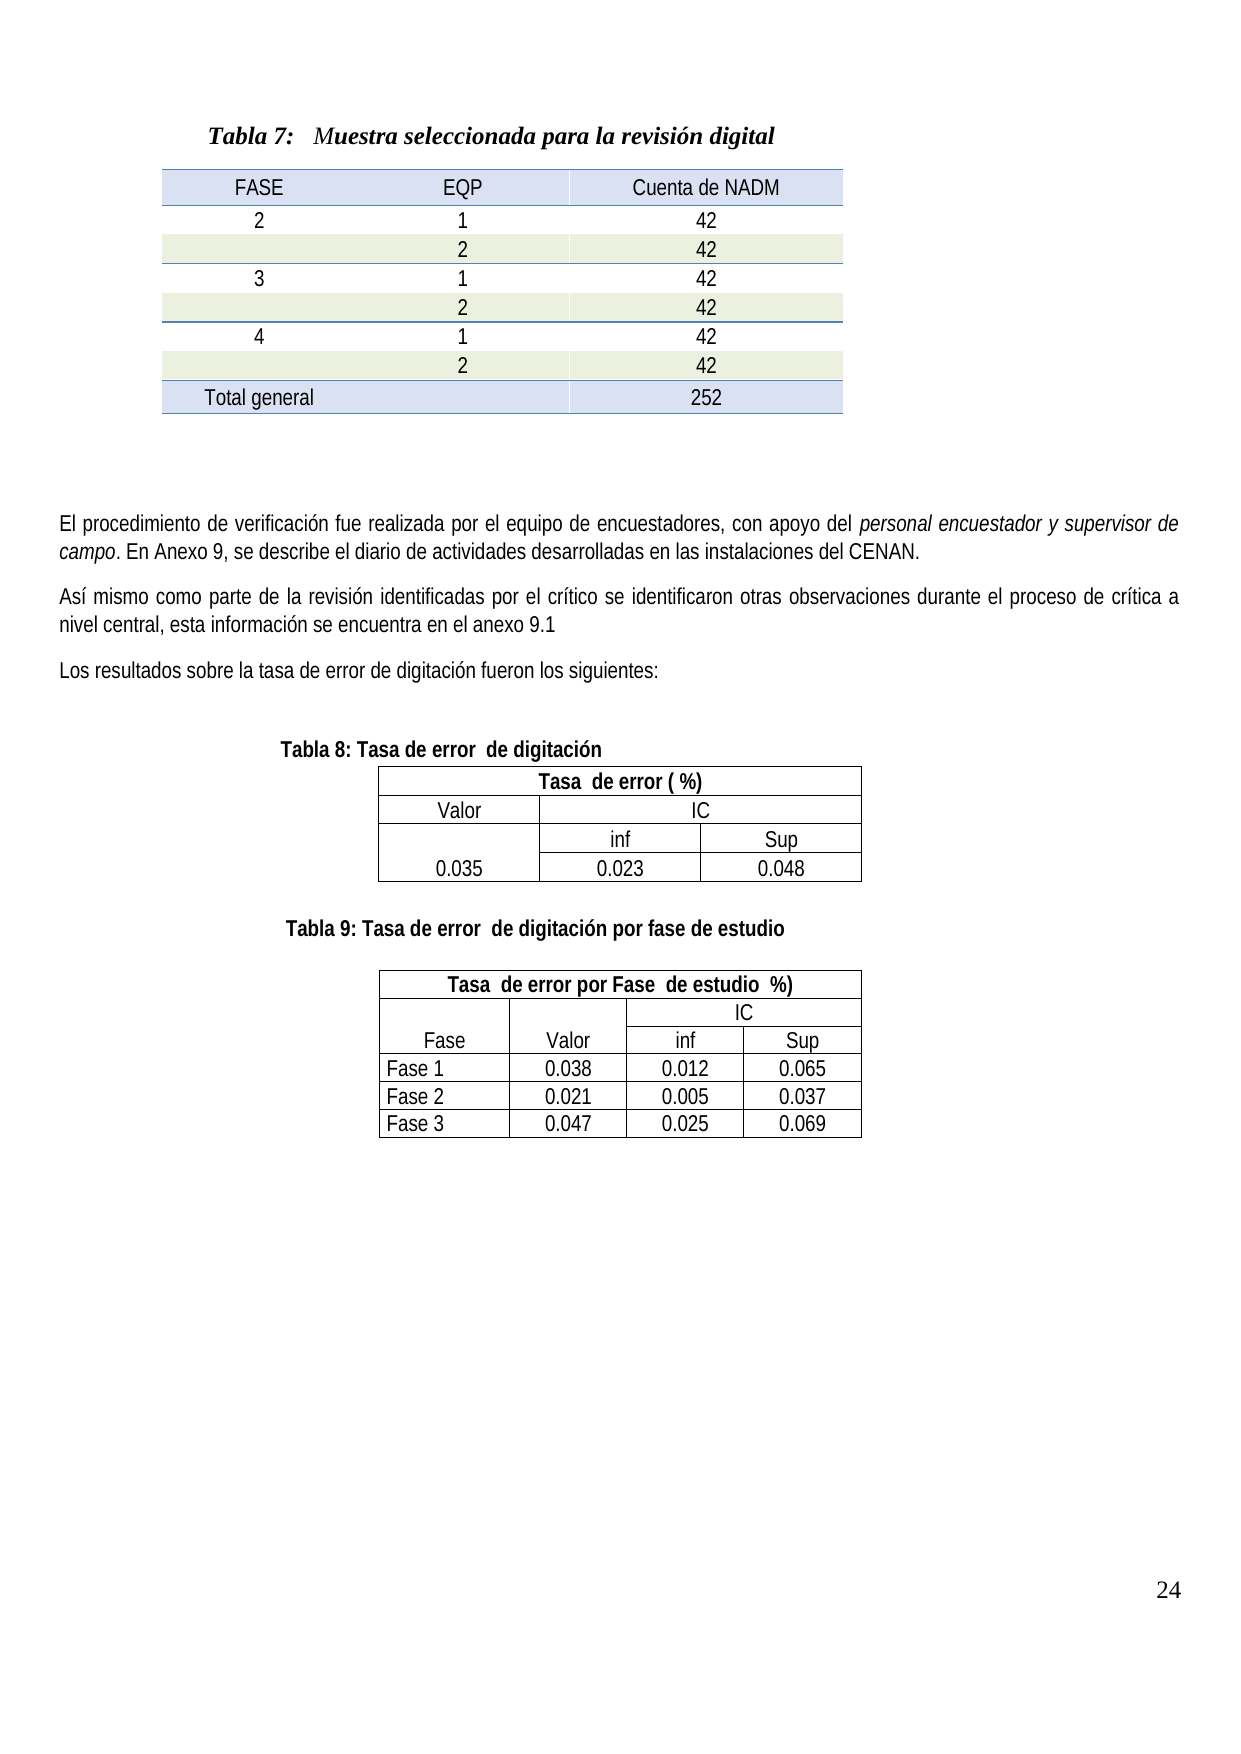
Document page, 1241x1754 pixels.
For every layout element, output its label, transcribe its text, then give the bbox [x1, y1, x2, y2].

table_cell inf [540, 824, 700, 852]
table_cell 42 [570, 293, 843, 321]
table_cell 3 [162, 264, 356, 292]
table_header Tasa de error ( %) [379, 767, 861, 794]
text Tabla 8: Tasa de error de digitación [207, 736, 1181, 762]
table_cell 0.038 [510, 1054, 626, 1081]
text Así mismo como parte de la revisión identificadas por el crítico se identificaron otras observaciones durante el proceso de crítica a nivel central, esta información se encuentra en el anexo 9.1 [59, 583, 1181, 638]
table_cell 0.021 [510, 1082, 626, 1109]
table_cell [379, 824, 539, 852]
table_cell 0.023 [540, 853, 700, 881]
table_cell 0.037 [744, 1082, 861, 1109]
table_cell Fase [380, 999, 509, 1053]
table_cell 2 [162, 206, 356, 234]
table_cell 42 [570, 264, 843, 292]
table_cell 0.035 [379, 852, 539, 881]
table_cell Fase 3 [380, 1110, 509, 1137]
table_cell 0.069 [744, 1110, 861, 1137]
table_cell IC [627, 999, 861, 1026]
list Tabla 7: Muestra seleccionada para la revisión digital [207, 121, 1181, 150]
text Los resultados sobre la tasa de error de digitación fueron los siguientes: [59, 657, 1181, 683]
table_header EQP [356, 170, 569, 205]
table_cell Fase 1 [380, 1054, 509, 1081]
table_cell Fase 2 [380, 1082, 509, 1109]
table_cell 1 [356, 206, 569, 234]
table_cell 0.065 [744, 1054, 861, 1081]
table_cell 4 [162, 323, 356, 351]
table_cell Valor [510, 999, 626, 1053]
table_cell 1 [356, 264, 569, 292]
table_cell 42 [570, 206, 843, 234]
table_cell IC [540, 796, 861, 823]
table_cell 0.005 [627, 1082, 743, 1109]
table_cell 2 [356, 234, 569, 263]
table_cell Sup [701, 824, 861, 852]
table_cell [162, 293, 356, 321]
table_header Tasa de error por Fase de estudio %) [380, 971, 861, 998]
table_cell inf [627, 1027, 743, 1053]
table_cell 0.048 [701, 853, 861, 881]
table_cell 2 [356, 351, 569, 379]
table_cell 42 [570, 234, 843, 263]
table_cell 42 [570, 351, 843, 379]
table_header FASE [162, 170, 356, 205]
table_cell 1 [356, 323, 569, 351]
table_cell 0.012 [627, 1054, 743, 1081]
table_cell Sup [744, 1027, 861, 1053]
table_cell [162, 234, 356, 263]
text Tabla 9: Tasa de error de digitación por fase de estudio [207, 915, 1181, 941]
table_cell 2 [356, 293, 569, 321]
table_cell 0.047 [510, 1110, 626, 1137]
table_cell 42 [570, 323, 843, 351]
text El procedimiento de verificación fue realizada por el equipo de encuestadores, con apoyo del personal encuestador y supervisor de campo. En Anexo 9, se describe el diario de actividades desarrolladas en las instalaciones del CENAN. [59, 509, 1181, 564]
table_cell 252 [570, 381, 843, 413]
table_cell 0.025 [627, 1110, 743, 1137]
table_cell [162, 351, 356, 379]
table_cell [356, 381, 569, 413]
table_header Cuenta de NADM [570, 170, 843, 205]
table_cell Total general [162, 381, 356, 413]
table_cell Valor [379, 796, 539, 823]
